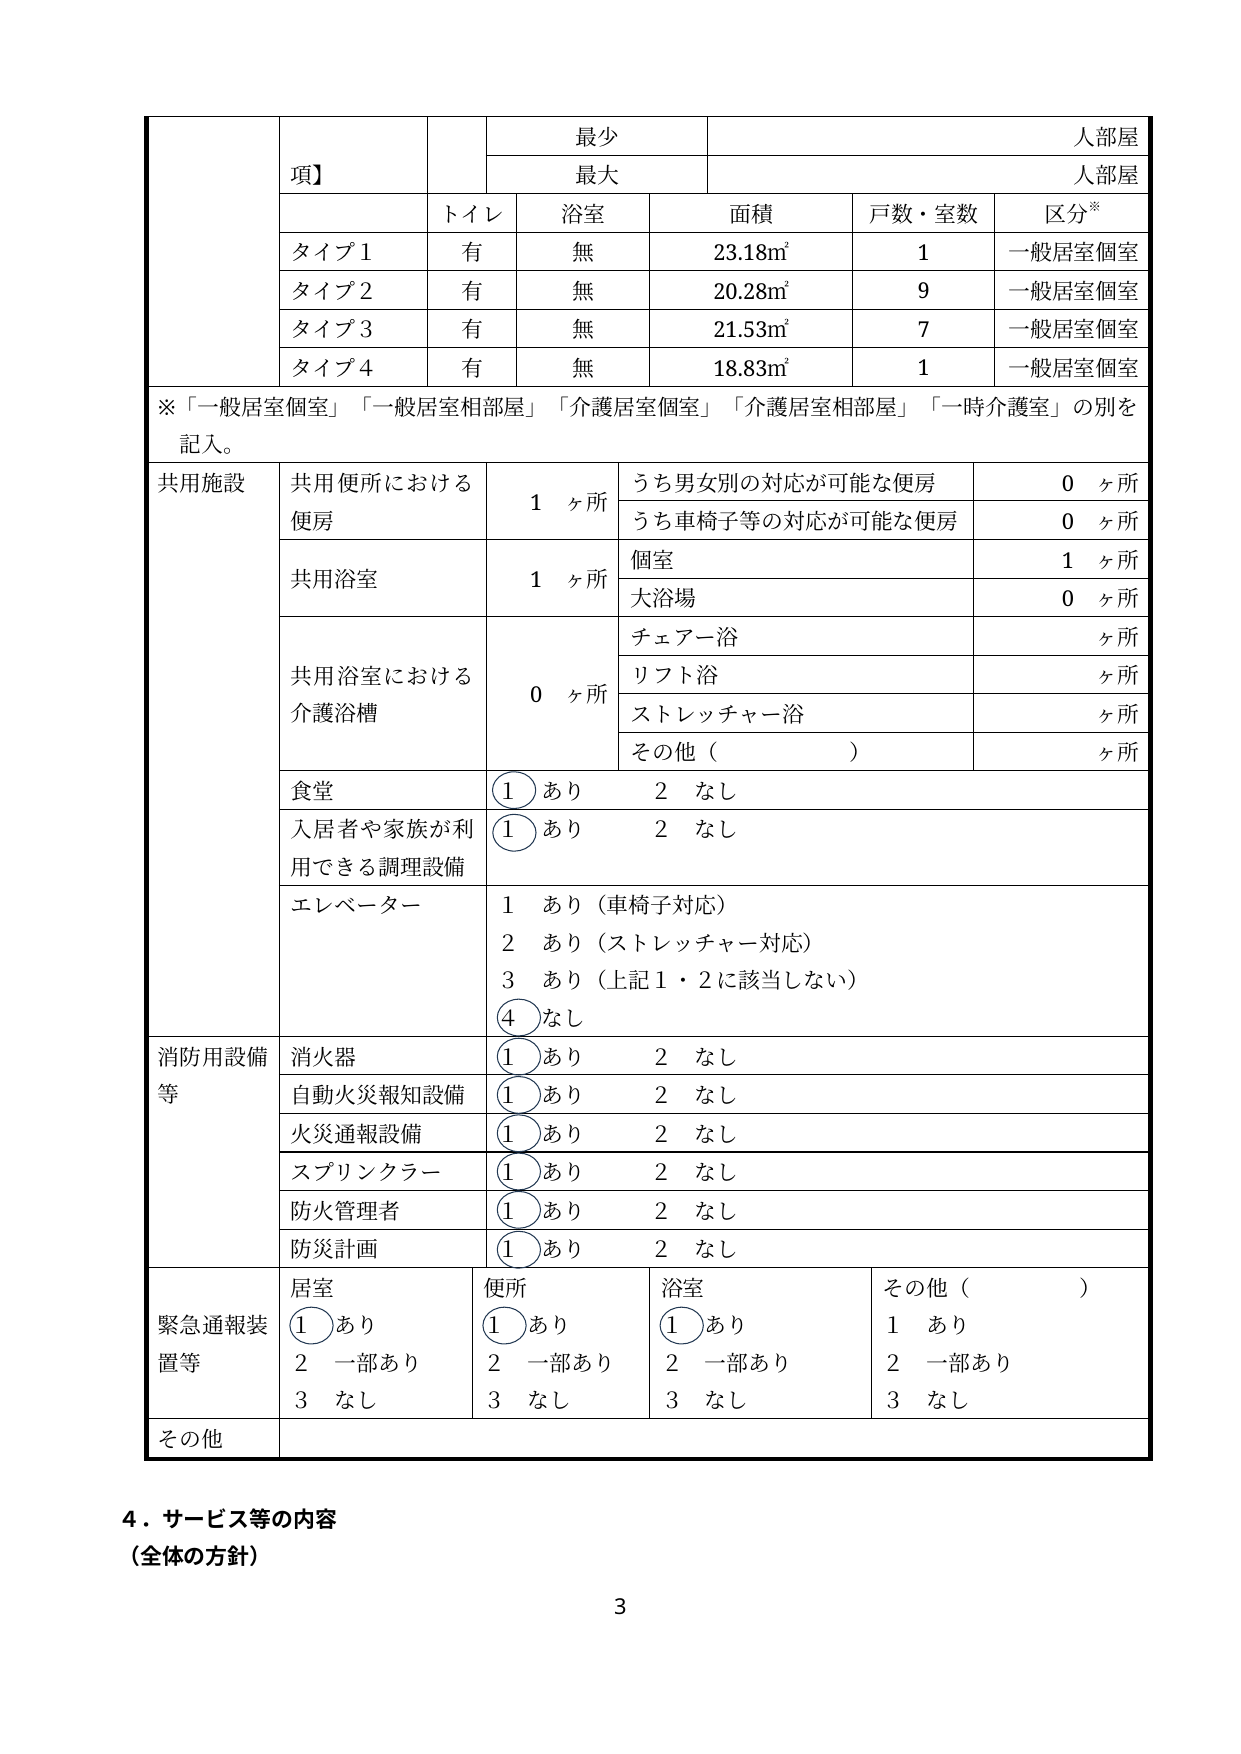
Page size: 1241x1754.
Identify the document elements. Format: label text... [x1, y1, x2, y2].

table_cell 一般居室個室 [995, 348, 1148, 386]
table_cell １ あり ２ なし [521, 1230, 1148, 1267]
table_cell 1 [853, 233, 994, 270]
table_cell 1 [853, 348, 994, 386]
table_cell 火災通報設備 [280, 1114, 486, 1151]
table_cell 戸数・室数 [853, 194, 994, 232]
table_cell 食堂 [280, 771, 486, 809]
table_cell 一般居室個室 [995, 310, 1148, 347]
table_cell トイレ [428, 194, 516, 232]
table_cell [280, 1419, 1148, 1457]
table_cell 人部屋 [708, 117, 1148, 154]
table_cell 浴室 １ あり ２ 一部あり ３ なし [650, 1268, 871, 1418]
table_cell 面積 [650, 194, 852, 232]
table_cell 大浴場 [619, 579, 973, 616]
table_cell うち男女別の対応が可能な便房 [619, 463, 973, 500]
table_cell [280, 194, 427, 232]
table_cell １ あり ２ なし [487, 1230, 515, 1267]
table_cell １ あり ２ なし [487, 1037, 515, 1074]
table_cell 有 [428, 233, 516, 270]
table_cell １ あり ２ なし [498, 1039, 539, 1074]
table_cell １ あり ２ なし [487, 1114, 513, 1151]
table_cell 有 [428, 348, 516, 386]
text ４．サービス等の内容 [118, 1499, 1122, 1536]
table_cell 共用浴室における介護浴槽 [280, 617, 486, 770]
table_cell 防火管理者 [280, 1191, 486, 1228]
table_cell １ あり ２ なし [526, 1191, 1148, 1228]
table_cell 23.18㎡ [650, 233, 852, 270]
table_cell 無 [517, 348, 649, 386]
table_cell １ あり ２ なし [525, 1114, 1148, 1151]
table_cell 人部屋 [708, 156, 1148, 193]
table_cell リフト浴 [619, 656, 973, 693]
table_cell １ あり ２ なし [498, 1116, 539, 1151]
table_cell 緊急通報装置等 [149, 1268, 279, 1418]
table_cell 有 [428, 310, 516, 347]
table_cell 共用浴室 [280, 540, 486, 616]
table_cell 消防用設備等 [149, 1037, 279, 1267]
table_cell １ あり ２ なし [498, 1154, 539, 1189]
table_cell １ あり（車椅子対応） ２ あり（ストレッチャー対応） ３ あり（上記１・２に該当しない） ４ なし [487, 886, 1148, 1036]
table_cell 一般居室個室 [995, 271, 1148, 309]
table_cell 区分※ [995, 194, 1148, 232]
table_cell ヶ所 [974, 656, 1148, 693]
table_cell １ あり ２ なし [498, 1232, 539, 1267]
table_cell 無 [517, 271, 649, 309]
table_cell 最大 [487, 156, 707, 193]
table_cell １ あり ２ なし [521, 771, 1148, 809]
table_cell １ あり ２ なし [527, 1153, 1148, 1190]
table_cell タイプ１ [280, 233, 427, 270]
table_cell その他（ ） １ あり ２ 一部あり ３ なし [872, 1268, 1148, 1418]
table_cell 0 ヶ所 [974, 463, 1148, 500]
table_cell １ あり ２ なし [487, 1075, 514, 1113]
table_cell 0 ヶ所 [974, 579, 1148, 616]
table_cell 防災計画 [280, 1230, 486, 1267]
table_cell 自動火災報知設備 [280, 1075, 486, 1113]
table_cell 21.53㎡ [650, 310, 852, 347]
table_cell うち車椅子等の対応が可能な便房 [619, 501, 973, 539]
table_cell 共用便所における便房 [280, 463, 486, 539]
table_cell その他（ ） [619, 733, 973, 770]
table_cell １ あり ２ なし [487, 810, 1148, 885]
table_cell 入居者や家族が利用できる調理設備 [280, 810, 486, 885]
table_cell チェアー浴 [619, 617, 973, 654]
table_cell 浴室 [517, 194, 649, 232]
table_cell 無 [517, 233, 649, 270]
table_cell 消火器 [280, 1037, 486, 1074]
table_cell ※「一般居室個室」「一般居室相部屋」「介護居室個室」「介護居室相部屋」「一時介護室」の別を記入。 [149, 387, 1148, 462]
table_cell タイプ３ [280, 310, 427, 347]
table_cell 20.28㎡ [650, 271, 852, 309]
table_cell エレベーター [280, 886, 486, 1036]
table_cell 18.83㎡ [650, 348, 852, 386]
table_cell ストレッチャー浴 [619, 694, 973, 732]
table_cell スプリンクラー [280, 1153, 486, 1190]
table_cell 1 ヶ所 [487, 540, 618, 616]
table_cell 1 ヶ所 [487, 463, 618, 539]
text （全体の方針） [118, 1536, 1122, 1574]
table_cell タイプ２ [280, 271, 427, 309]
table_cell １ あり ２ なし [494, 773, 535, 807]
table_cell 個室 [619, 540, 973, 577]
table_cell 0 ヶ所 [487, 617, 618, 770]
table_cell 便所 １ あり ２ 一部あり ３ なし [473, 1268, 649, 1418]
table_cell 共用施設 [149, 463, 279, 1036]
table_cell １ あり ２ なし [498, 1193, 539, 1227]
table_cell 無 [517, 310, 649, 347]
table_cell タイプ４ [280, 348, 427, 386]
table_cell 有 [428, 271, 516, 309]
table_cell １ あり ２ なし [524, 1075, 1148, 1113]
table_cell 7 [853, 310, 994, 347]
table_cell その他 [149, 1419, 279, 1457]
table_cell ヶ所 [974, 694, 1148, 732]
table_cell 居室 １ あり ２ 一部あり ３ なし [280, 1268, 472, 1418]
table_cell 0 ヶ所 [974, 501, 1148, 539]
table_cell １ あり ２ なし [498, 1078, 539, 1112]
table_cell [428, 117, 486, 193]
table_cell 9 [853, 271, 994, 309]
table_cell 最少 [487, 117, 707, 154]
table_cell 一般居室個室 [995, 233, 1148, 270]
table_cell 1 ヶ所 [974, 540, 1148, 577]
table_cell ヶ所 [974, 733, 1148, 770]
table_cell １ あり ２ なし [522, 1037, 1148, 1074]
table_cell ヶ所 [974, 617, 1148, 654]
